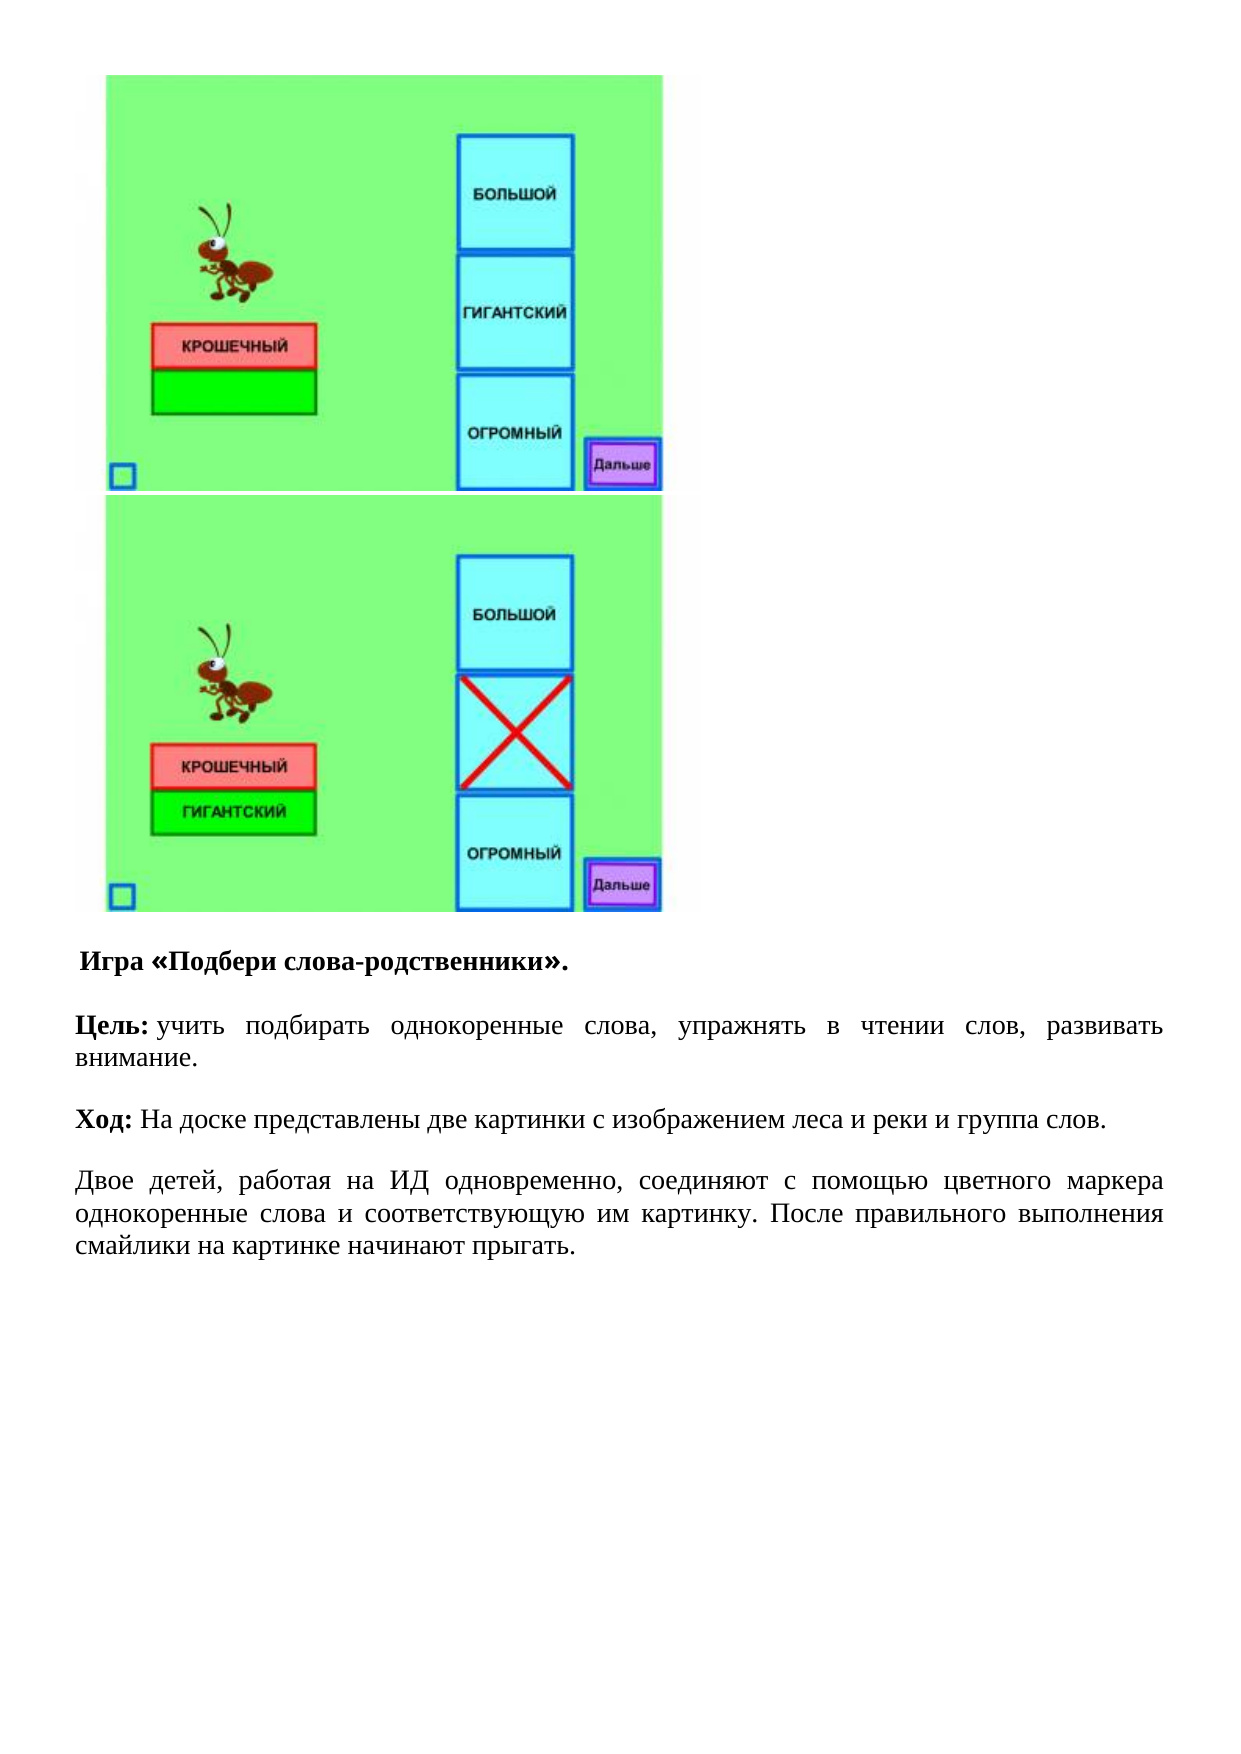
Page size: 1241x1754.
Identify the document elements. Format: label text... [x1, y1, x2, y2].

text Игра «Подбери слова-родственники». [75, 940, 1165, 979]
picture [75, 75, 700, 491]
text Ход: На доске представлены две картинки с изображением леса и реки и группа слов. [75, 1102, 1165, 1134]
text Двое детей, работая на ИД одновременно, соединяют с помощью цветного маркера однокоренные слова и соответствующую им картинку. После правильного выполнения смайлики на картинке начинают прыгать. [75, 1163, 1165, 1261]
picture [75, 495, 700, 912]
text Цель: учить подбирать однокоренные слова, упражнять в чтении слов, развивать внимание. [75, 1008, 1165, 1073]
